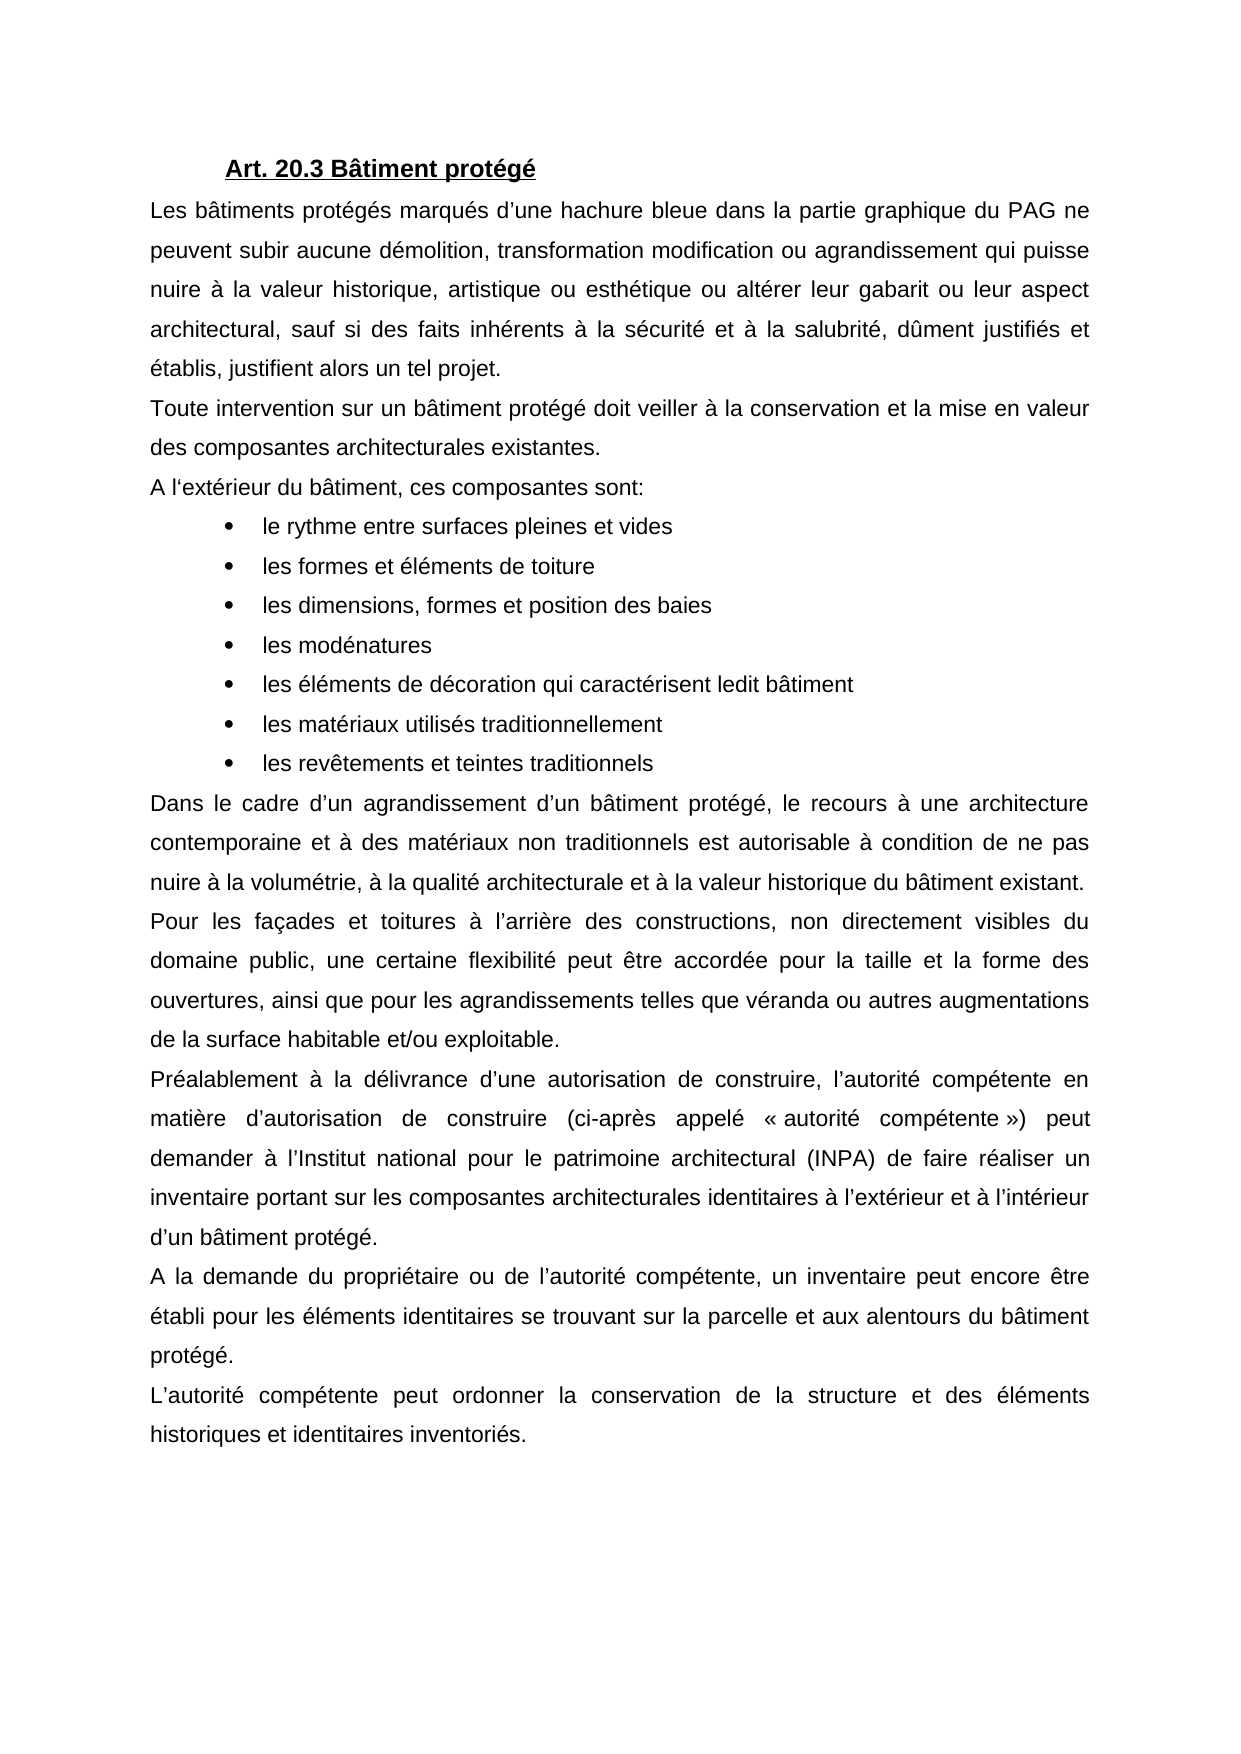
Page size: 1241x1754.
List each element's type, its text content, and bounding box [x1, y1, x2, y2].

list les dimensions, formes et position des baies [225, 592, 1090, 618]
list les éléments de décoration qui caractérisent ledit bâtiment [225, 671, 1090, 697]
list le rythme entre surfaces pleines et vides [225, 513, 1090, 539]
text Les bâtiments protégés marqués d’une hachure bleue dans la partie graphique du PAG ne peuvent subir aucune démolition, transformation modification ou agrandissement qui puisse nuire à la valeur historique, artistique ou esthétique ou altérer leur gabarit ou leur aspect architectural, sauf si des faits inhérents à la sécurité et à la salubrité, dûment justifiés et établis, justifient alors un tel projet. [150, 197, 1090, 382]
list les revêtements et teintes traditionnels [225, 750, 1090, 776]
list les matériaux utilisés traditionnellement [225, 711, 1090, 737]
list les formes et éléments de toiture [225, 553, 1090, 579]
text Pour les façades et toitures à l’arrière des constructions, non directement visibles du domaine public, une certaine flexibilité peut être accordée pour la taille et la forme des ouvertures, ainsi que pour les agrandissements telles que véranda ou autres augmentations de la surface habitable et/ou exploitable. [150, 908, 1090, 1053]
text Préalablement à la délivrance d’une autorisation de construire, l’autorité compétente en matière d’autorisation de construire (ci-après appelé « autorité compétente ») peut demander à l’Institut national pour le patrimoine architectural (INPA) de faire réaliser un inventaire portant sur les composantes architecturales identitaires à l’extérieur et à l’intérieur d’un bâtiment protégé. [150, 1066, 1090, 1250]
text A l‘extérieur du bâtiment, ces composantes sont: [150, 474, 1090, 500]
text Toute intervention sur un bâtiment protégé doit veiller à la conservation et la mise en valeur des composantes architecturales existantes. [150, 395, 1090, 461]
list les modénatures [225, 632, 1090, 658]
text Dans le cadre d’un agrandissement d’un bâtiment protégé, le recours à une architecture contemporaine et à des matériaux non traditionnels est autorisable à condition de ne pas nuire à la volumétrie, à la qualité architecturale et à la valeur historique du bâtiment existant. [150, 789, 1090, 895]
text A la demande du propriétaire ou de l’autorité compétente, un inventaire peut encore être établi pour les éléments identitaires se trouvant sur la parcelle et aux alentours du bâtiment protégé. [150, 1263, 1090, 1368]
subtitle Art. 20.3 Bâtiment protégé [225, 154, 1090, 183]
text L’autorité compétente peut ordonner la conservation de la structure et des éléments historiques et identitaires inventoriés. [150, 1382, 1090, 1447]
